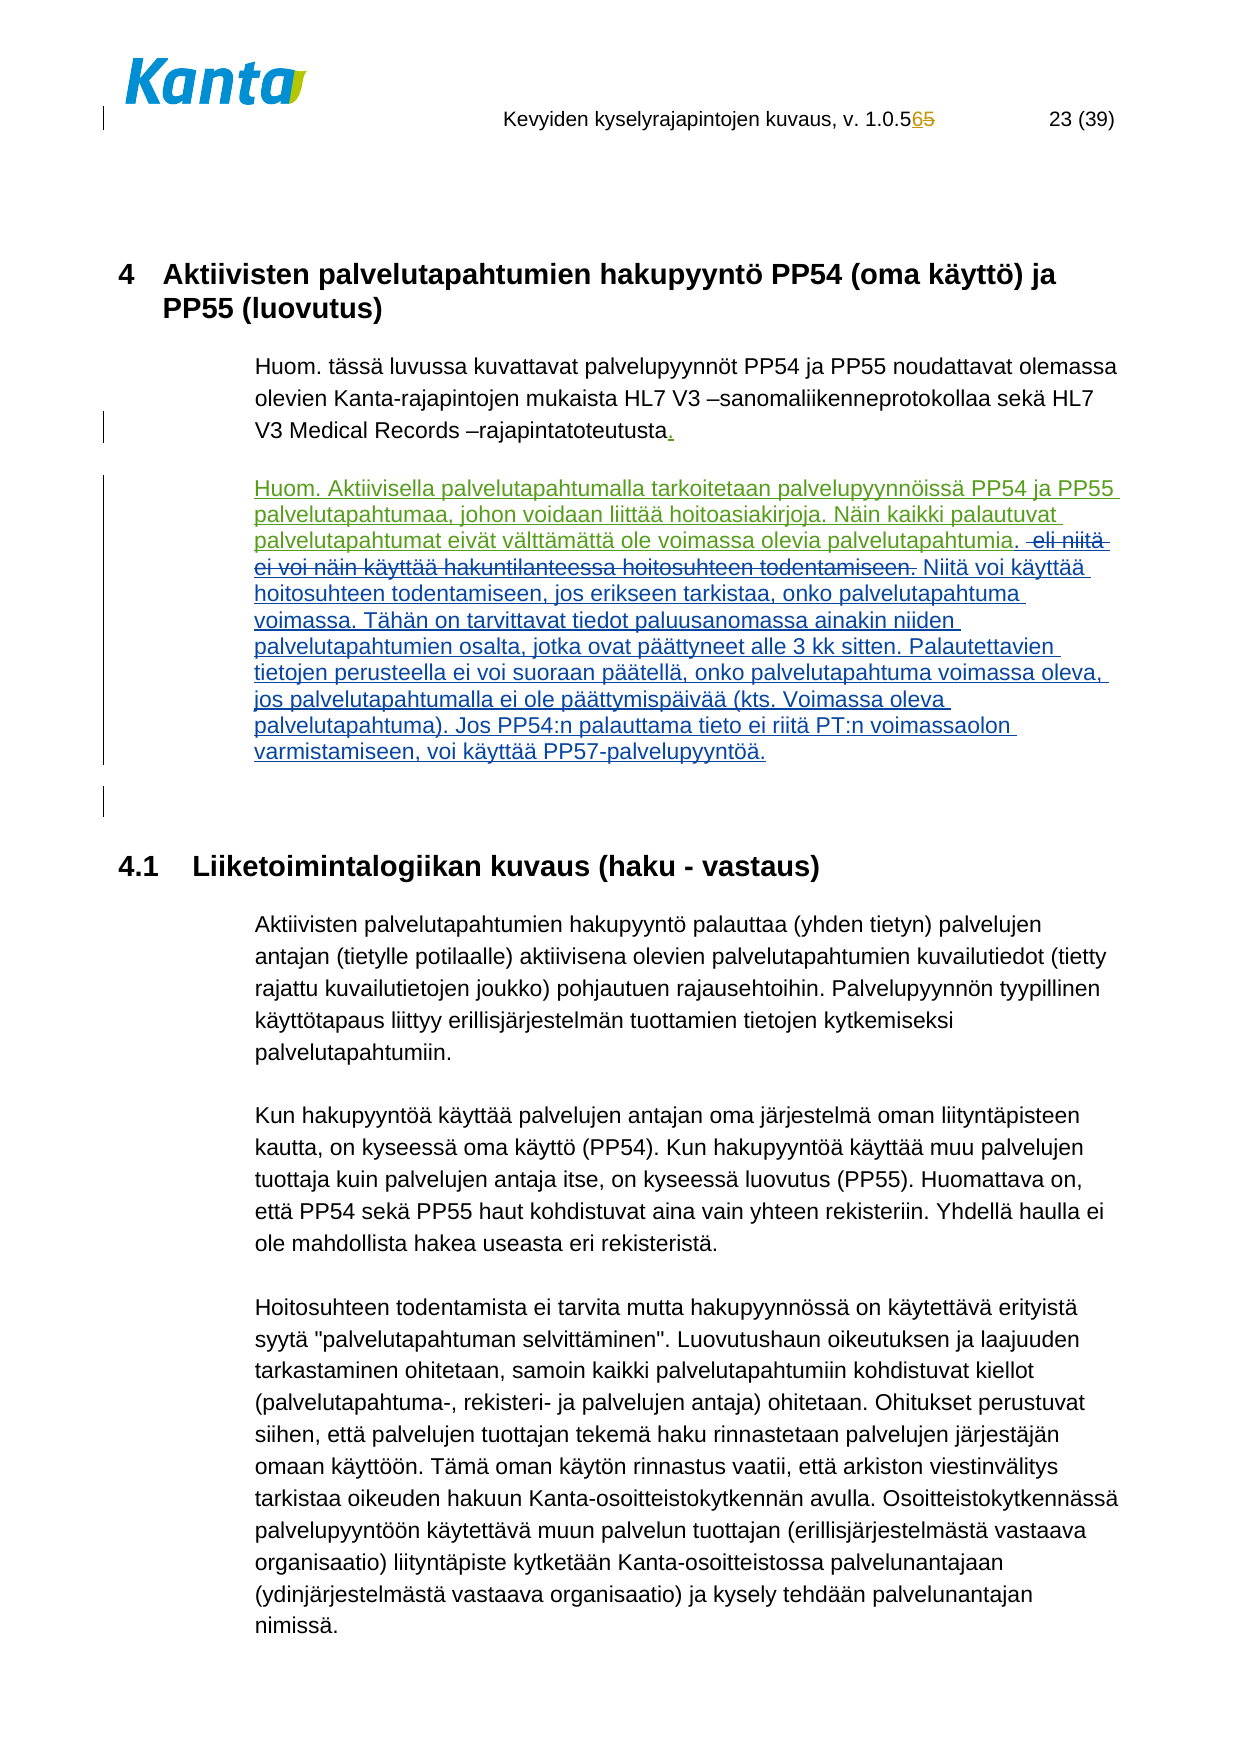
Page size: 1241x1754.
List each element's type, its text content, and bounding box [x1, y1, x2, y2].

picture [173, 77, 185, 95]
picture [125, 58, 132, 97]
picture [141, 58, 155, 75]
text Aktiivisten palvelutapahtumien hakupyyntö palauttaa (yhden tietyn) palvelujen antajan (tietylle potilaalle) aktiivisena olevien palvelutapahtumien kuvailutiedot (tietty rajattu kuvailutietojen joukko) pohjautuen rajausehtoihin. Palvelupyynnön tyypillinen käyttötapaus liittyy erillisjärjestelmän tuottamien tietojen kytkemiseksi palvelutapahtumiin. [254, 906, 1122, 1065]
picture [271, 77, 283, 95]
text Kun hakupyyntöä käyttää palvelujen antajan oma järjestelmä oman liityntäpisteen kautta, on kyseessä oma käyttö (PP54). Kun hakupyyntöä käyttää muu palvelujen tuottaja kuin palvelujen antaja itse, on kyseessä luovutus (PP55). Huomattava on, että PP54 sekä PP55 haut kohdistuvat aina vain yhteen rekisteriin. Yhdellä haulla ei ole mahdollista hakea useasta eri rekisteristä. [254, 1097, 1122, 1256]
text Hoitosuhteen todentamista ei tarvita mutta hakupyynnössä on käytettävä erityistä syytä "palvelutapahtuman selvittäminen". Luovutushaun oikeutuksen ja laajuuden tarkastaminen ohitetaan, samoin kaikki palvelutapahtumiin kohdistuvat kiellot (palvelutapahtuma-, rekisteri- ja palvelujen antaja) ohitetaan. Ohitukset perustuvat siihen, että palvelujen tuottajan tekemä haku rinnastetaan palvelujen järjestäjän omaan käyttöön. Tämä oman käytön rinnastus vaatii, että arkiston viestinvälitys tarkistaa oikeuden hakuun Kanta-osoitteistokytkennän avulla. Osoitteistokytkennässä palvelupyyntöön käytettävä muun palvelun tuottajan (erillisjärjestelmästä vastaava organisaatio) liityntäpiste kytketään Kanta-osoitteistossa palvelunantajaan (ydinjärjestelmästä vastaava organisaatio) ja kysely tehdään palvelunantajan nimissä. [254, 1288, 1122, 1639]
picture [125, 58, 308, 105]
subtitle Aktiivisten palvelutapahtumien hakupyyntö PP54 (oma käyttö) ja PP55 (luovutus) [118, 257, 1122, 324]
text Huom. tässä luvussa kuvattavat palvelupyynnöt PP54 ja PP55 noudattavat olemassa olevien Kanta-rajapintojen mukaista HL7 V3 –sanomaliikenneprotokollaa sekä HL7 V3 Medical Records –rajapintatoteutusta [254, 347, 1122, 443]
subtitle Liiketoimintalogiikan kuvaus (haku - vastaus) [118, 849, 1122, 883]
